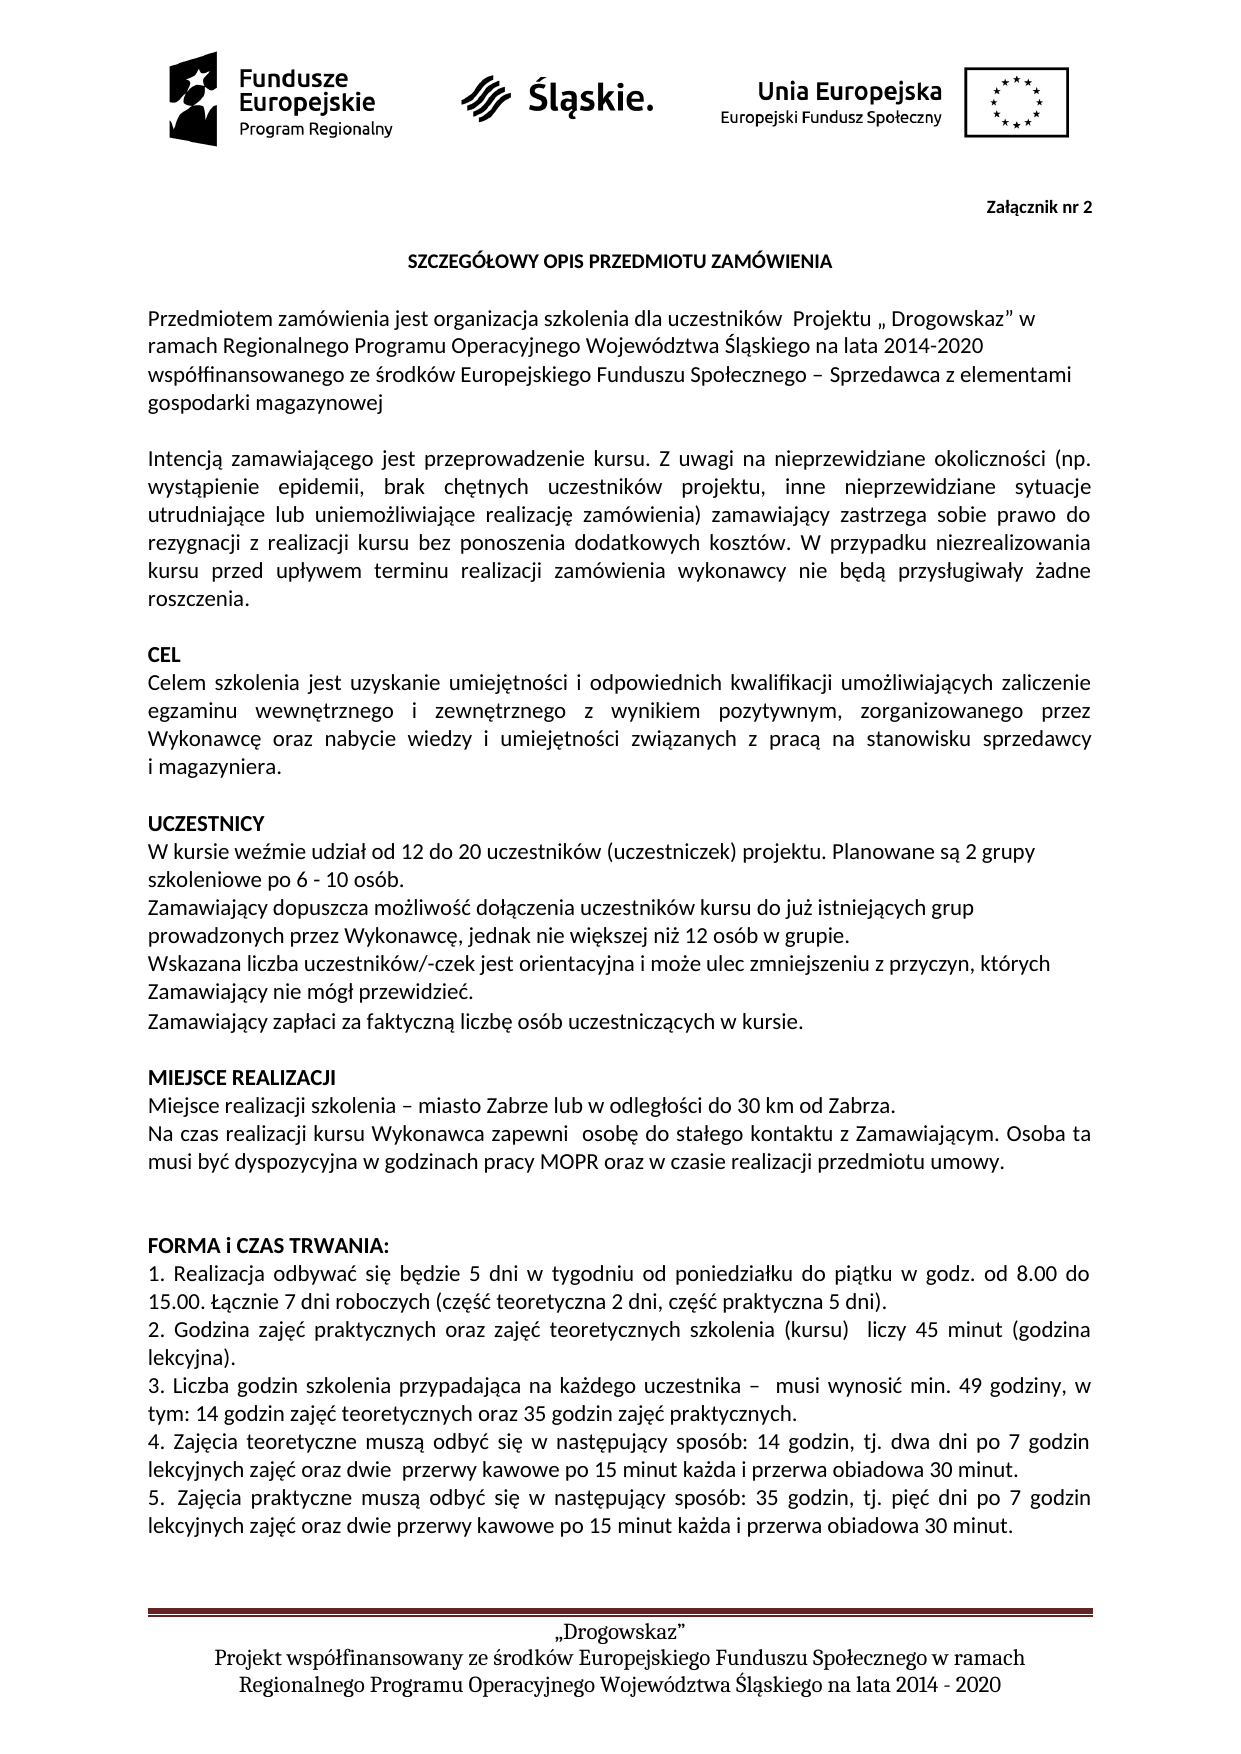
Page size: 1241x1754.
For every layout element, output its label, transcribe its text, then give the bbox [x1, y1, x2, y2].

text Załącznik nr 2 [148, 195, 1093, 218]
text SZCZEGÓŁOWY OPIS PRZEDMIOTU ZAMÓWIENIA [148, 248, 1093, 273]
text 1. Realizacja odbywać się będzie 5 dni w tygodniu od poniedziałku do piątku w godz. od 8.00 do 15.00. Łącznie 7 dni roboczych (część teoretyczna 2 dni, część praktyczna 5 dni). [148, 1259, 1093, 1315]
text 3. Liczba godzin szkolenia przypadająca na każdego uczestnika – musi wynosić min. 49 godziny, w tym: 14 godzin zajęć teoretycznych oraz 35 godzin zajęć praktycznych. [148, 1371, 1093, 1427]
text 4. Zajęcia teoretyczne muszą odbyć się w następujący sposób: 14 godzin, tj. dwa dni po 7 godzin lekcyjnych zajęć oraz dwie przerwy kawowe po 15 minut każda i przerwa obiadowa 30 minut. [148, 1427, 1093, 1483]
text Zamawiający dopuszcza możliwość dołączenia uczestników kursu do już istniejących grup prowadzonych przez Wykonawcę, jednak nie większej niż 12 osób w grupie. [148, 893, 1093, 949]
text W kursie weźmie udział od 12 do 20 uczestników (uczestniczek) projektu. Planowane są 2 grupy szkoleniowe po 6 - 10 osób. [148, 837, 1093, 893]
text Zamawiający zapłaci za faktyczną liczbę osób uczestniczących w kursie. [148, 1007, 1093, 1035]
text MIEJSCE REALIZACJI [148, 1063, 1093, 1091]
text FORMA i CZAS TRWANIA: [148, 1231, 1093, 1259]
text Intencją zamawiającego jest przeprowadzenie kursu. Z uwagi na nieprzewidziane okoliczności (np. wystąpienie epidemii, brak chętnych uczestników projektu, inne nieprzewidziane sytuacje utrudniające lub uniemożliwiające realizację zamówienia) zamawiający zastrzega sobie prawo do rezygnacji z realizacji kursu bez ponoszenia dodatkowych kosztów. W przypadku niezrealizowania kursu przed upływem terminu realizacji zamówienia wykonawcy nie będą przysługiwały żadne roszczenia. [148, 444, 1093, 612]
text Na czas realizacji kursu Wykonawca zapewni osobę do stałego kontaktu z Zamawiającym. Osoba ta musi być dyspozycyjna w godzinach pracy MOPR oraz w czasie realizacji przedmiotu umowy. [148, 1119, 1093, 1175]
picture [147, 29, 1091, 168]
text CEL [148, 640, 1093, 668]
text UCZESTNICY [148, 809, 1093, 837]
text Przedmiotem zamówienia jest organizacja szkolenia dla uczestników Projektu „ Drogowskaz” w ramach Regionalnego Programu Operacyjnego Województwa Śląskiego na lata 2014-2020 współfinansowanego ze środków Europejskiego Funduszu Społecznego – Sprzedawca z elementami gospodarki magazynowej [148, 304, 1093, 416]
list Zajęcia praktyczne muszą odbyć się w następujący sposób: 35 godzin, tj. pięć dni po 7 godzin lekcyjnych zajęć oraz dwie przerwy kawowe po 15 minut każda i przerwa obiadowa 30 minut. [148, 1483, 1093, 1539]
text Celem szkolenia jest uzyskanie umiejętności i odpowiednich kwalifikacji umożliwiających zaliczenie egzaminu wewnętrznego i zewnętrznego z wynikiem pozytywnym, zorganizowanego przez Wykonawcę oraz nabycie wiedzy i umiejętności związanych z pracą na stanowisku sprzedawcy i magazyniera. [148, 668, 1093, 780]
text Wskazana liczba uczestników/-czek jest orientacyjna i może ulec zmniejszeniu z przyczyn, których Zamawiający nie mógł przewidzieć. [148, 949, 1093, 1005]
text Miejsce realizacji szkolenia – miasto Zabrze lub w odległości do 30 km od Zabrza. [148, 1091, 1093, 1119]
text 2. Godzina zajęć praktycznych oraz zajęć teoretycznych szkolenia (kursu) liczy 45 minut (godzina lekcyjna). [148, 1315, 1093, 1371]
